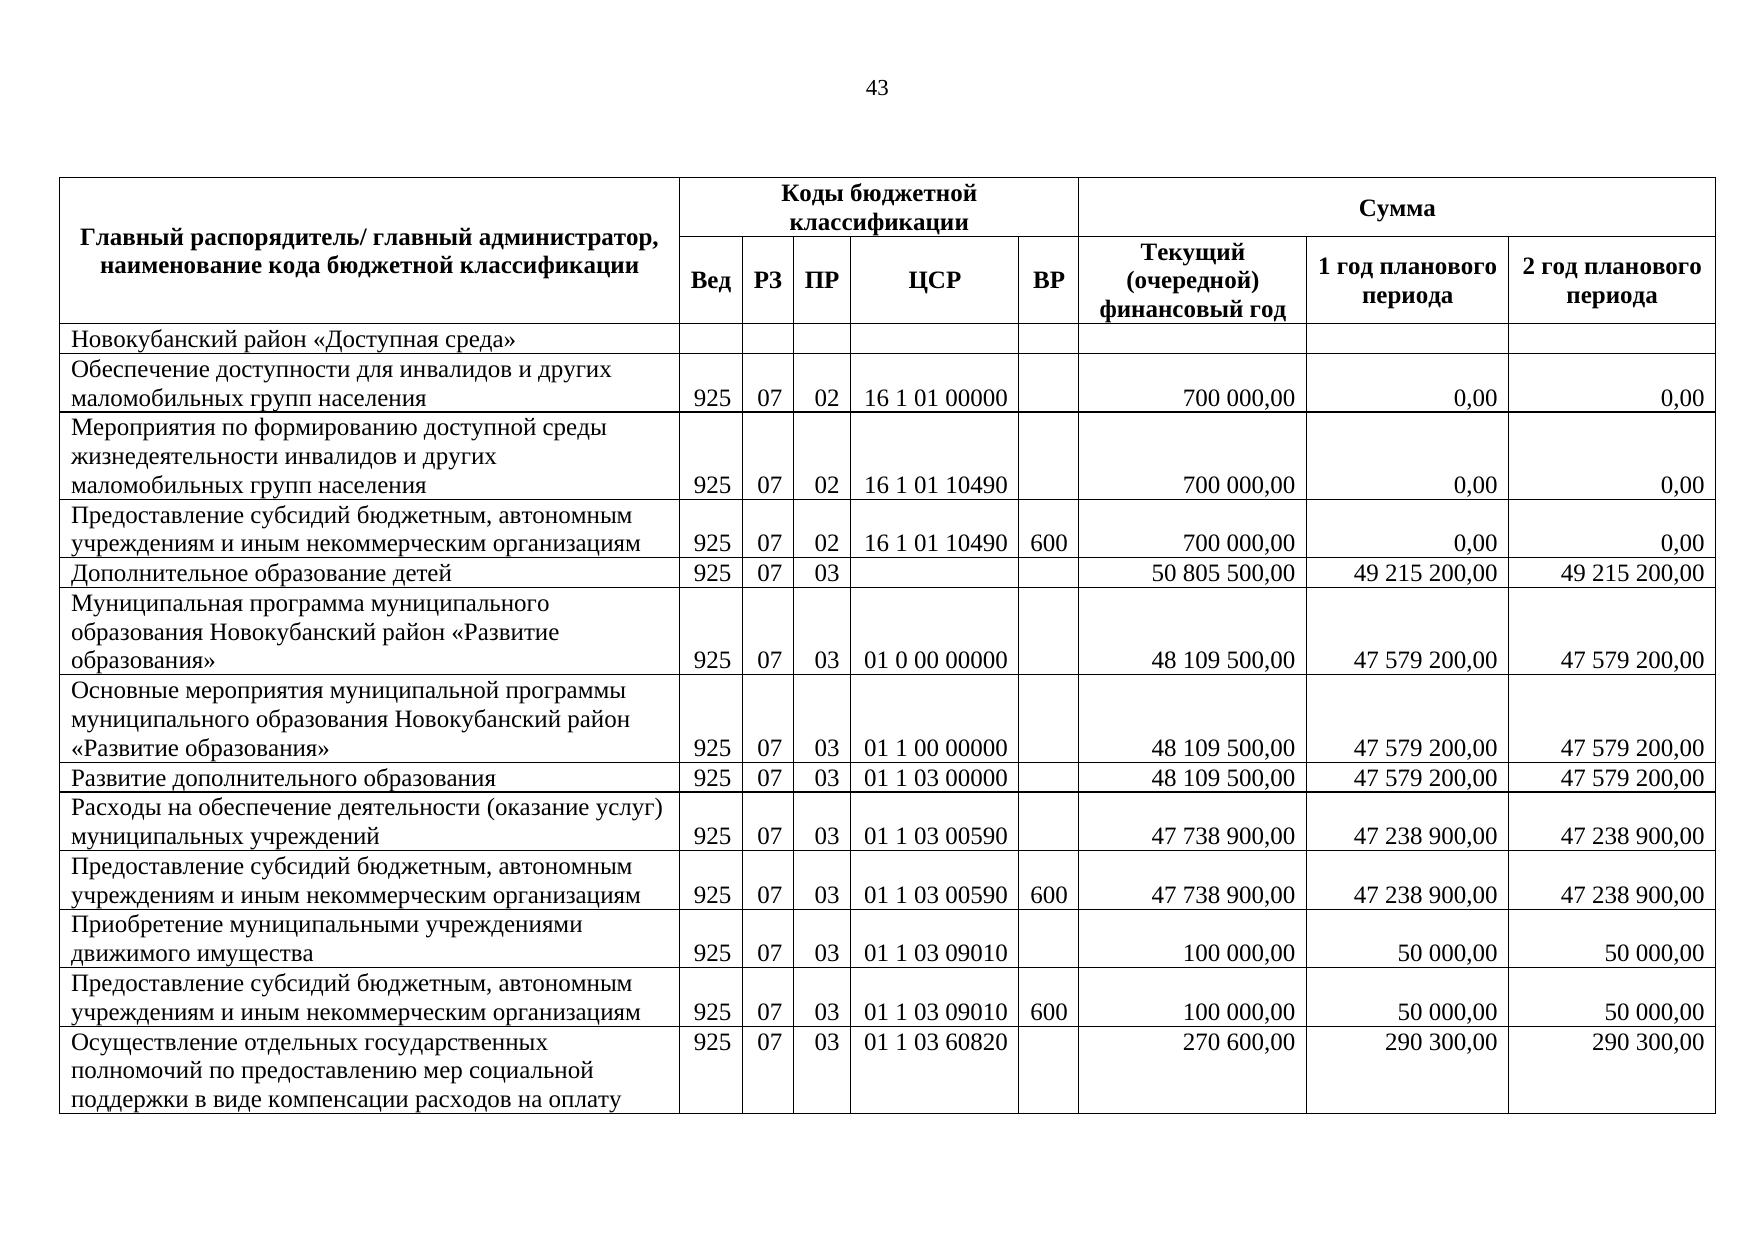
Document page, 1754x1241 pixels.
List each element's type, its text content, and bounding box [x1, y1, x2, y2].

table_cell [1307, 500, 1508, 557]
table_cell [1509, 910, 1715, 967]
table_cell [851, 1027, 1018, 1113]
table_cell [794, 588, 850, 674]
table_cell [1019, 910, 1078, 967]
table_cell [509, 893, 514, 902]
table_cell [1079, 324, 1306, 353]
table_cell РЗ [743, 237, 793, 323]
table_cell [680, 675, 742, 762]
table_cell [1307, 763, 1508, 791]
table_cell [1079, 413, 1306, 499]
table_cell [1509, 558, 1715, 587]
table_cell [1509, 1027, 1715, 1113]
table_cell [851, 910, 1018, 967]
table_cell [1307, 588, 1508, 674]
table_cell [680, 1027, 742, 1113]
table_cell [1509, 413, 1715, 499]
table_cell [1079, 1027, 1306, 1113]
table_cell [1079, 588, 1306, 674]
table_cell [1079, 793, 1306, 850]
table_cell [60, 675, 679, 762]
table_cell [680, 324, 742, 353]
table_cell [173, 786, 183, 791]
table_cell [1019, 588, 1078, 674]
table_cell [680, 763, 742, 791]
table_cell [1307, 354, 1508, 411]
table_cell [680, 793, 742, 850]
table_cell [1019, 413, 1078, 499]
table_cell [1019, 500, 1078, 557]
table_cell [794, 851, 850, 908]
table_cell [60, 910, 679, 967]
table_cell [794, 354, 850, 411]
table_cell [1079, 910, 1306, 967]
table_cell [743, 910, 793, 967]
table_cell Текущий (очередной) финансовый год [1079, 237, 1306, 323]
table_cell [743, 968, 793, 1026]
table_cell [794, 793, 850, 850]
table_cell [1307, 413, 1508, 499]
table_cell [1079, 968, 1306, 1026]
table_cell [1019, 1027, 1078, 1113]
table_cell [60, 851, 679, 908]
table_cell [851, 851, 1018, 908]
table_header Коды бюджетной классификации [680, 178, 1078, 236]
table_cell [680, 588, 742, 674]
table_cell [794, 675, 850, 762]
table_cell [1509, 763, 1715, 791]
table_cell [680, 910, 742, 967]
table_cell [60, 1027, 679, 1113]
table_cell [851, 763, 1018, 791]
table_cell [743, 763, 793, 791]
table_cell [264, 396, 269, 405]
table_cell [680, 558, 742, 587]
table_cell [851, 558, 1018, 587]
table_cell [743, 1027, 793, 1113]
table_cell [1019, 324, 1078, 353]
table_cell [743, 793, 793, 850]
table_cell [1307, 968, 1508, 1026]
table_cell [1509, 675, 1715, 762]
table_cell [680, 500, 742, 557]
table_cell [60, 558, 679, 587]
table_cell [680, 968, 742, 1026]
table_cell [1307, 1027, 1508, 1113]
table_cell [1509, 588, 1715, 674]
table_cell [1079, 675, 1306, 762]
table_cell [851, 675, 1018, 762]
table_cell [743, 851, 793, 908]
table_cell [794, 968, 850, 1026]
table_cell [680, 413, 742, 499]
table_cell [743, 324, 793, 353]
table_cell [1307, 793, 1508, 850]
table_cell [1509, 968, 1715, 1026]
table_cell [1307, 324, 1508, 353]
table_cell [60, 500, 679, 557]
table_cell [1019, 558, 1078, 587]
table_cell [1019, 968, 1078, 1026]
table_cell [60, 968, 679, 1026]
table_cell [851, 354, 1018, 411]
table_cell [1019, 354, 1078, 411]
table_cell 1 год планового периода [1307, 237, 1508, 323]
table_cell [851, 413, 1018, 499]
table_cell ПР [794, 237, 850, 323]
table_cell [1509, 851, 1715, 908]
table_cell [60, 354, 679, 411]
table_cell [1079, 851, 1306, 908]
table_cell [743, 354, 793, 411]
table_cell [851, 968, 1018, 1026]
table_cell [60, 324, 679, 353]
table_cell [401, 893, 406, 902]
table_header Главный распорядитель/ главный администратор, наименование кода бюджетной классификации [60, 178, 679, 323]
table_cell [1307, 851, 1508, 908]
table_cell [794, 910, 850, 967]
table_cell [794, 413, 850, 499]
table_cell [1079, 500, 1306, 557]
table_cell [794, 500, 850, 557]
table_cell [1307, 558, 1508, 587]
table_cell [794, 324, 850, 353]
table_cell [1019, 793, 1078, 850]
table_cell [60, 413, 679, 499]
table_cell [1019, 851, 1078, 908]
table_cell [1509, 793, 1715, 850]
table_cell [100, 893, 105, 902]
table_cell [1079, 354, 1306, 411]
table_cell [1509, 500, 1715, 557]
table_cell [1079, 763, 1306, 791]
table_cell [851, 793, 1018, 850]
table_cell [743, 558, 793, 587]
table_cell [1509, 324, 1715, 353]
table_cell 2 год планового периода [1509, 237, 1715, 323]
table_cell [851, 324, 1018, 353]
table_cell ЦСР [851, 237, 1018, 323]
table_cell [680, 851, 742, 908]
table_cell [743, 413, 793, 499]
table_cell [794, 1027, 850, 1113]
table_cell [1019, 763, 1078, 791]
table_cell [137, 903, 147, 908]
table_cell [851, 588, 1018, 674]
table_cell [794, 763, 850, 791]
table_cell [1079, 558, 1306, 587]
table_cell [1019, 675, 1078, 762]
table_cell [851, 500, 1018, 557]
table_header Сумма [1079, 178, 1715, 236]
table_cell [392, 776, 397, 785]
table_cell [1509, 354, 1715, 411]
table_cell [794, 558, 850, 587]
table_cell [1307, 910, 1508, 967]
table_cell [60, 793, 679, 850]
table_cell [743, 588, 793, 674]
table_cell ВР [1019, 237, 1078, 323]
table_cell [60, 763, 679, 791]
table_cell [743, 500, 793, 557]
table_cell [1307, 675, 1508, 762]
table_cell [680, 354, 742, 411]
table_cell Вед [680, 237, 742, 323]
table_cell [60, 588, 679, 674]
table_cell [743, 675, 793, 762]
